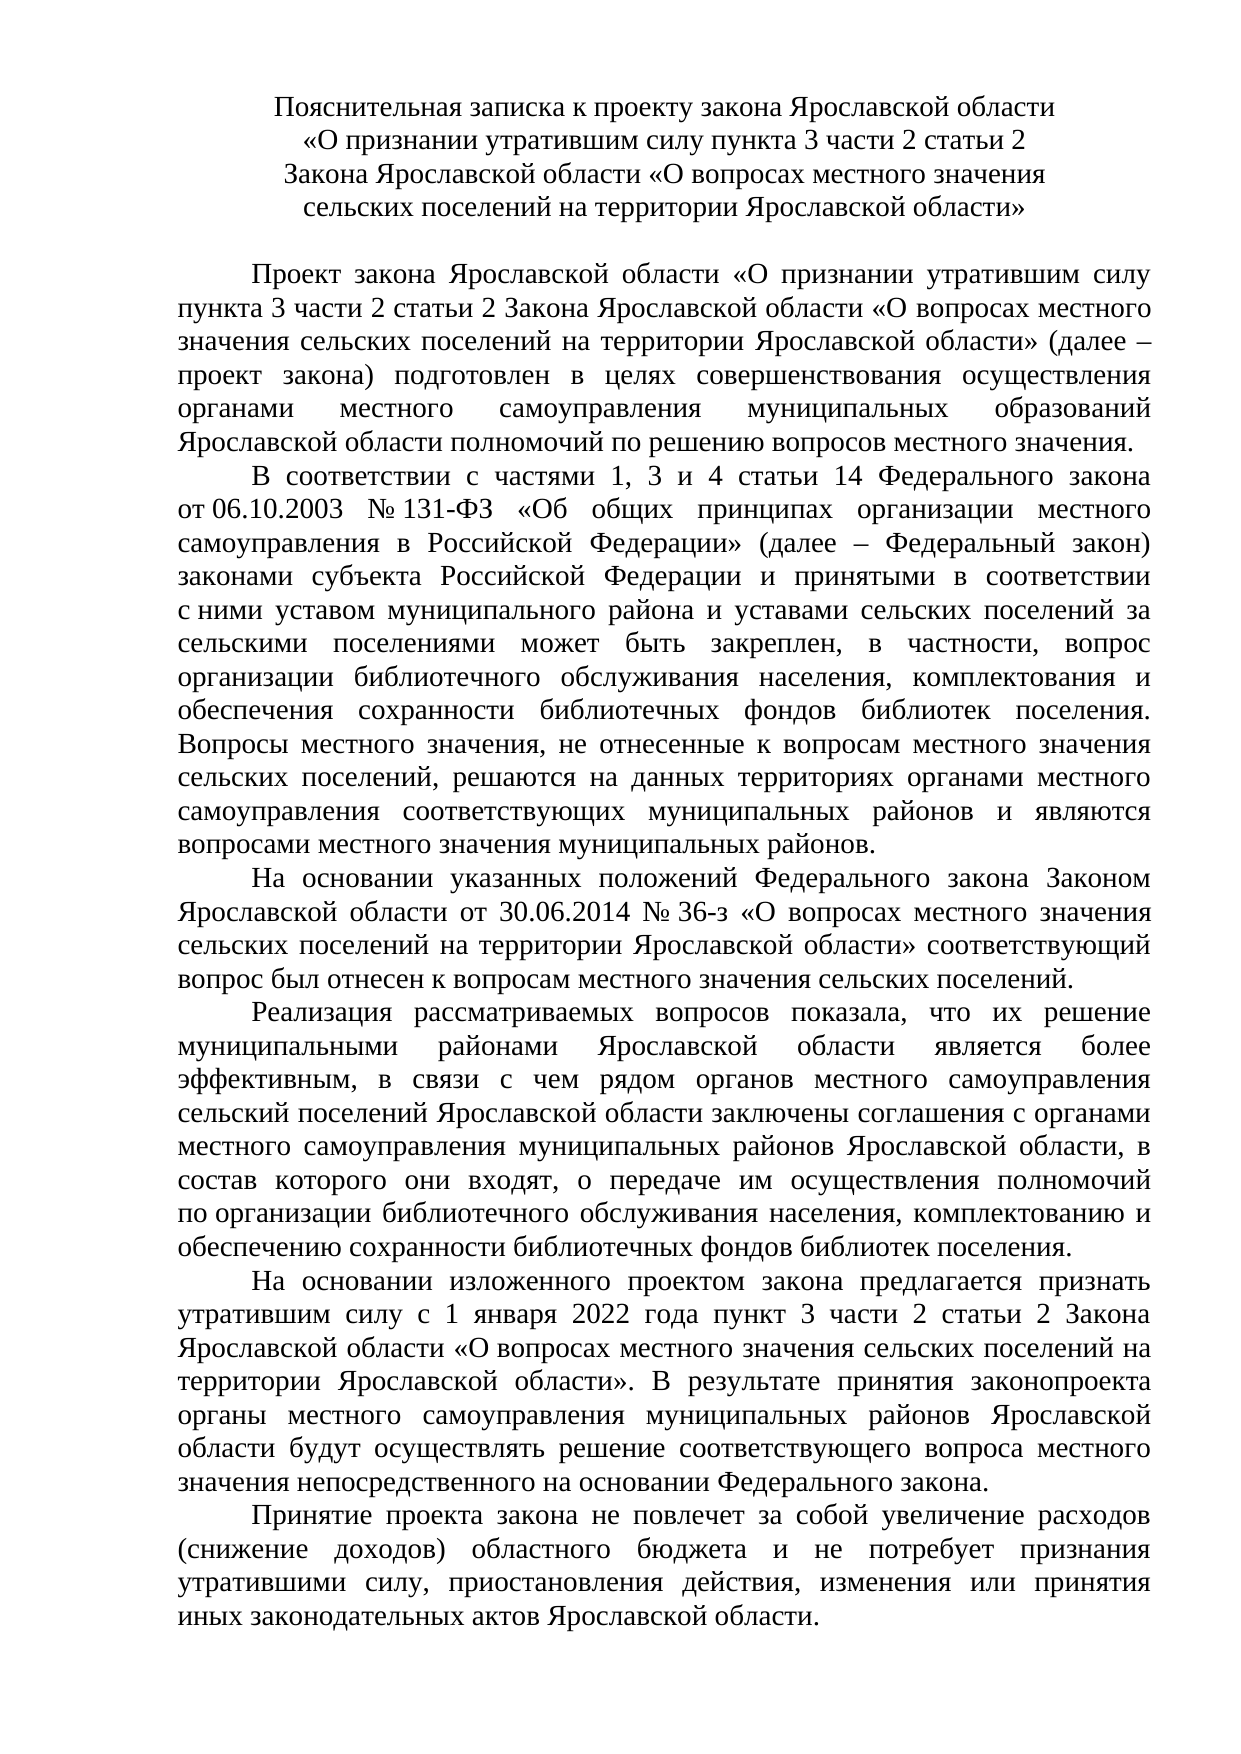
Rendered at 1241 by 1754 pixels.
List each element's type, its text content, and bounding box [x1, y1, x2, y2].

text сельских поселений на территории Ярославской области» [177, 189, 1152, 223]
text Закона Ярославской области «О вопросах местного значения [177, 156, 1152, 189]
text На основании изложенного проектом закона предлагается признать утратившим силу с 1 января 2022 года пункт 3 части 2 статьи 2 Закона Ярославской области «О вопросах местного значения сельских поселений на территории Ярославской области». В результате принятия законопроекта органы местного самоуправления муниципальных районов Ярославской области будут осуществлять решение соответствующего вопроса местного значения непосредственного на основании Федерального закона. [177, 1263, 1152, 1497]
text Принятие проекта закона не повлечет за собой увеличение расходов (снижение доходов) областного бюджета и не потребует признания утратившими силу, приостановления действия, изменения или принятия иных законодательных актов Ярославской области. [177, 1497, 1152, 1632]
text Проект закона Ярославской области «О признании утратившим силу пункта 3 части 2 статьи 2 Закона Ярославской области «О вопросах местного значения сельских поселений на территории Ярославской области» (далее – проект закона) подготовлен в целях совершенствования осуществления органами местного самоуправления муниципальных образований Ярославской области полномочий по решению вопросов местного значения. [177, 256, 1152, 458]
text На основании указанных положений Федерального закона Законом Ярославской области от 30.06.2014 № 36-з «О вопросах местного значения сельских поселений на территории Ярославской области» соответствующий вопрос был отнесен к вопросам местного значения сельских поселений. [177, 860, 1152, 994]
text Реализация рассматриваемых вопросов показала, что их решение муниципальными районами Ярославской области является более эффективным, в связи с чем рядом органов местного самоуправления сельский поселений Ярославской области заключены соглашения с органами местного самоуправления муниципальных районов Ярославской области, в состав которого они входят, о передаче им осуществления полномочий по организации библиотечного обслуживания населения, комплектованию и обеспечению сохранности библиотечных фондов библиотек поселения. [177, 994, 1152, 1263]
text «О признании утратившим силу пункта 3 части 2 статьи 2 [177, 122, 1152, 156]
text Пояснительная записка к проекту закона Ярославской области [177, 89, 1152, 122]
text В соответствии с частями 1, 3 и 4 статьи 14 Федерального закона от 06.10.2003 № 131-ФЗ «Об общих принципах организации местного самоуправления в Российской Федерации» (далее – Федеральный закон) законами субъекта Российской Федерации и принятыми в соответствии с ними уставом муниципального района и уставами сельских поселений за сельскими поселениями может быть закреплен, в частности, вопрос организации библиотечного обслуживания населения, комплектования и обеспечения сохранности библиотечных фондов библиотек поселения. Вопросы местного значения, не отнесенные к вопросам местного значения сельских поселений, решаются на данных территориях органами местного самоуправления соответствующих муниципальных районов и являются вопросами местного значения муниципальных районов. [177, 458, 1152, 860]
